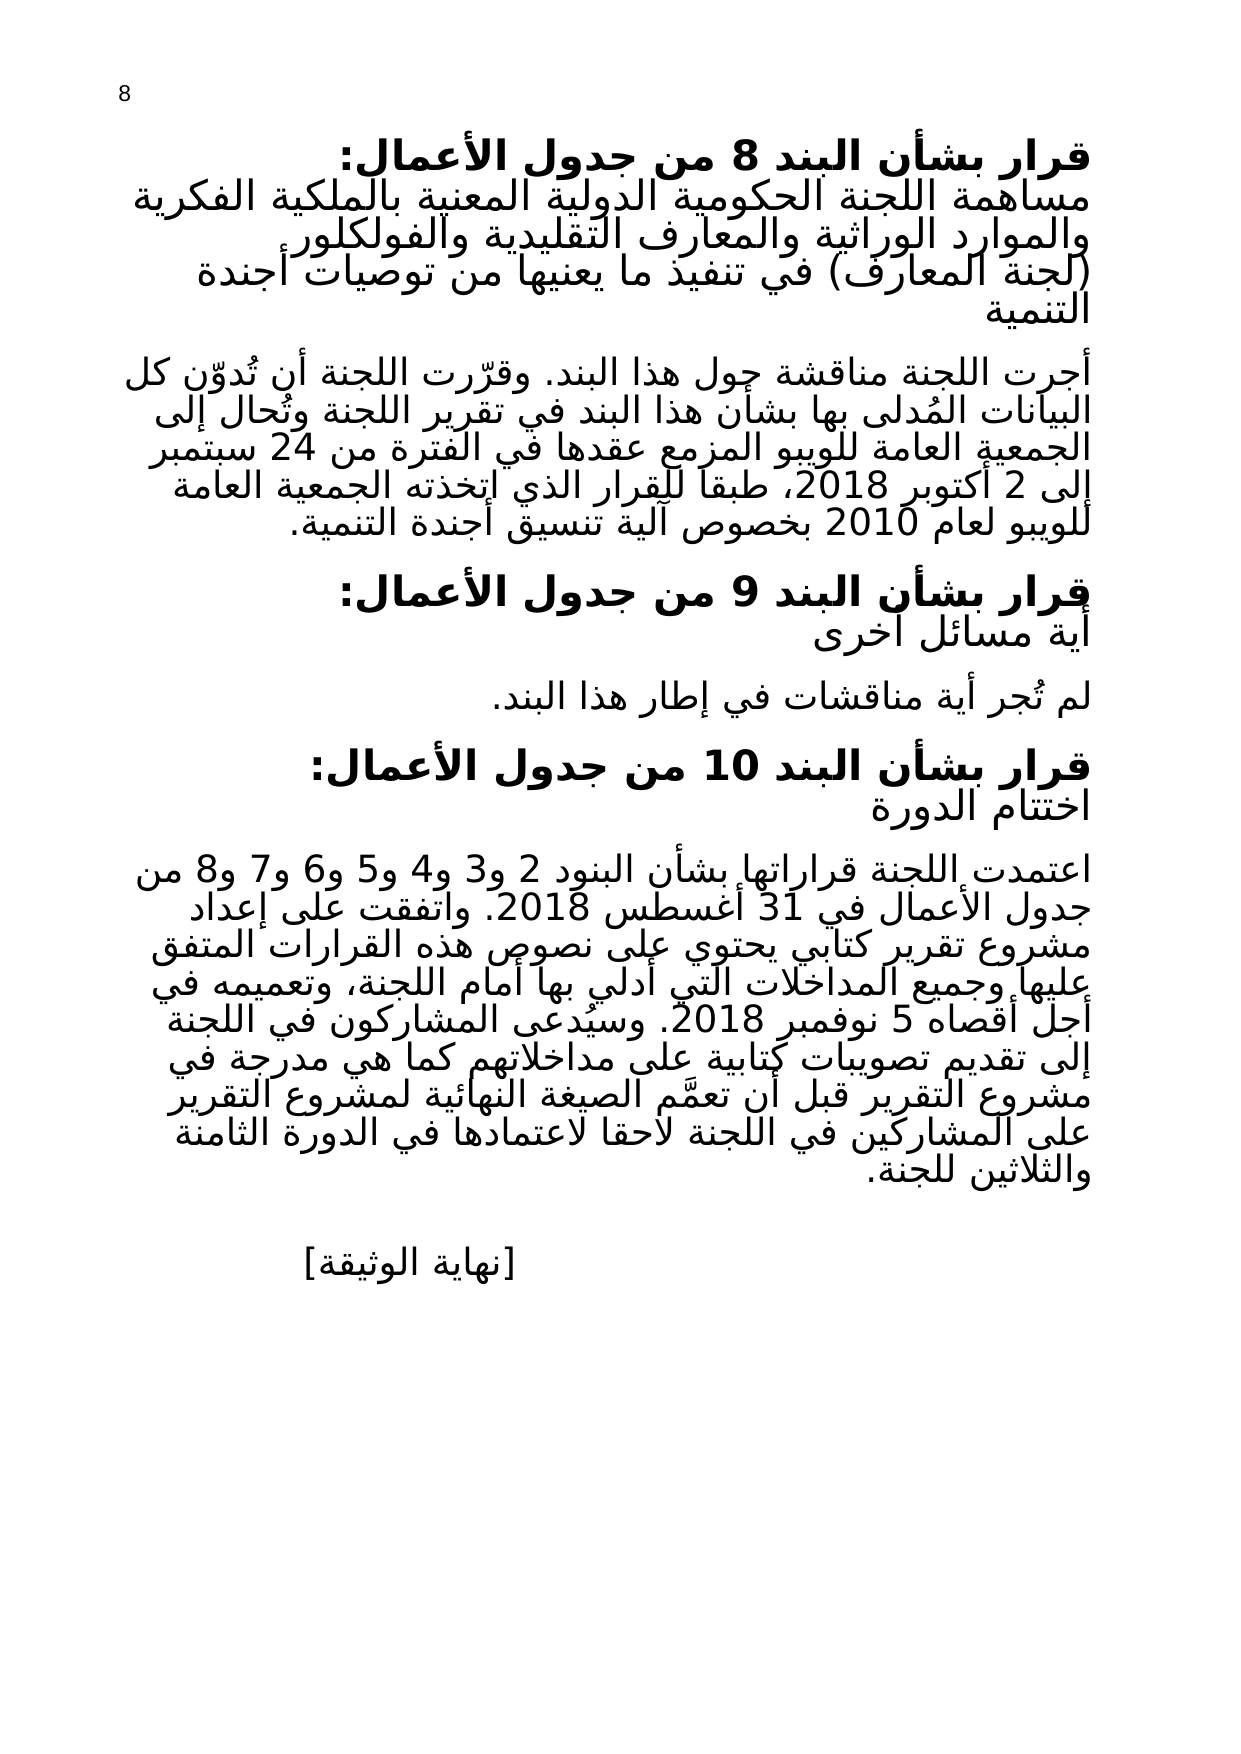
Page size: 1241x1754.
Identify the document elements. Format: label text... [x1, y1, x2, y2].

subtitle قرار بشأن البند 8 من جدول الأعمال: [118, 132, 1092, 181]
text مساهمة اللجنة الحكومية الدولية المعنية بالملكية الفكرية والموارد الوراثية والمعارف التقليدية والفولكلور (لجنة المعارف) في تنفيذ ما يعنيها من توصيات أجندة التنمية [118, 181, 1092, 331]
text اعتمدت اللجنة قراراتها بشأن البنود 2 و3 و4 و5 و6 و7 و8 من جدول الأعمال في 31 أغسطس 2018. واتفقت على إعداد مشروع تقرير كتابي يحتوي على نصوص هذه القرارات المتفق عليها وجميع المداخلات التي أدلي بها أمام اللجنة، وتعميمه في أجل أقصاه 5 نوفمبر 2018. وسيُدعى المشاركون في اللجنة إلى تقديم تصويبات كتابية على مداخلاتهم كما هي مدرجة في مشروع التقرير قبل أن تعمَّم الصيغة النهائية لمشروع التقرير على المشاركين في اللجنة لاحقا لاعتمادها في الدورة الثامنة والثلاثين للجنة. [118, 853, 1092, 1190]
text لم تُجر أية مناقشات في إطار هذا البند. [118, 679, 1092, 717]
subtitle قرار بشأن البند 9 من جدول الأعمال: [118, 568, 1092, 617]
text أية مسائل أخرى [118, 617, 1092, 654]
text اختتام الدورة [118, 790, 1092, 828]
subtitle قرار بشأن البند 10 من جدول الأعمال: [118, 742, 1092, 790]
text [نهاية الوثيقة] [118, 1240, 516, 1284]
text أجرت اللجنة مناقشة حول هذا البند. وقرّرت اللجنة أن تُدوّن كل البيانات المُدلى بها بشأن هذا البند في تقرير اللجنة وتُحال إلى الجمعية العامة للويبو المزمع عقدها في الفترة من 24 سبتمبر إلى 2 أكتوبر 2018، طبقا للقرار الذي اتخذته الجمعية العامة للويبو لعام 2010 بخصوص آلية تنسيق أجندة التنمية. [118, 356, 1092, 543]
